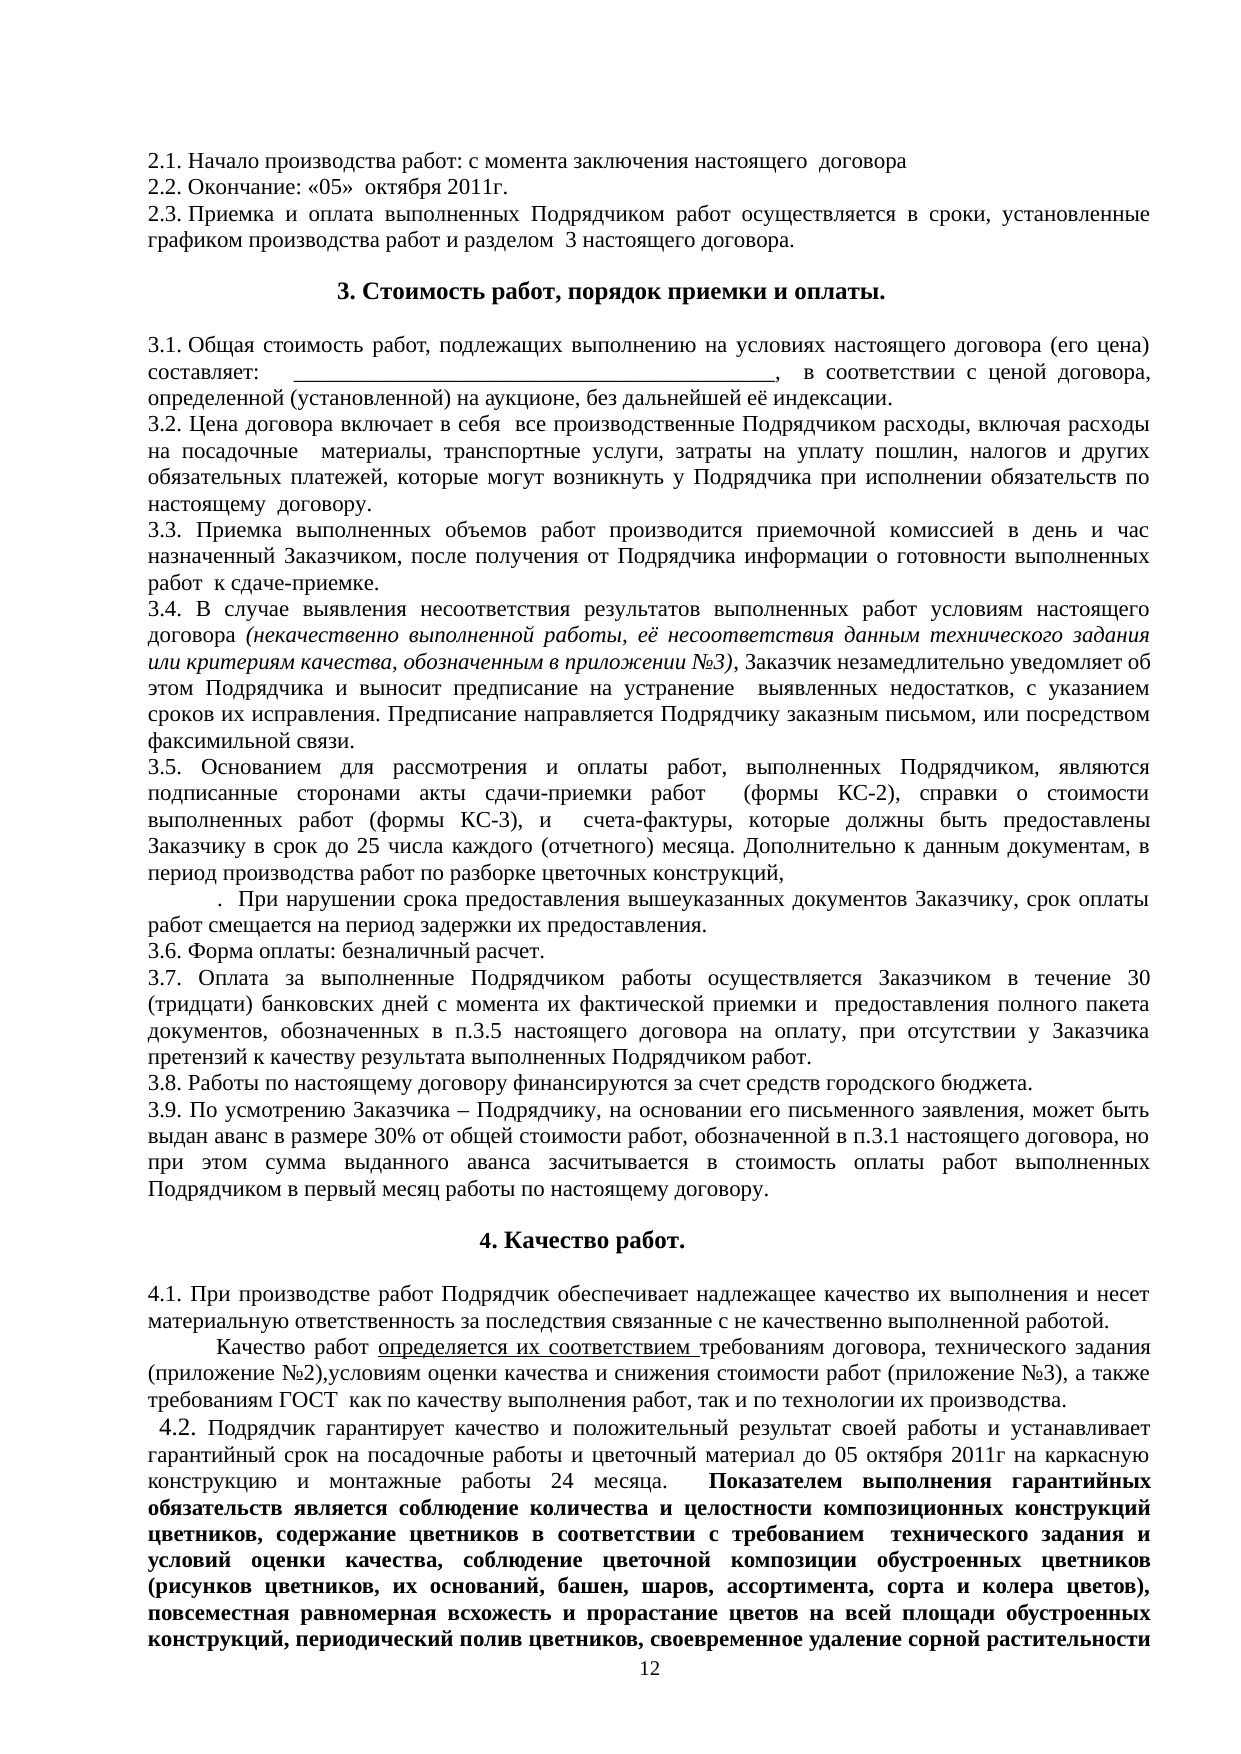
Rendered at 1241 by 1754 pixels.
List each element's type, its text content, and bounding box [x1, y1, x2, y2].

text 3.2. Цена договора включает в себя все производственные Подрядчиком расходы, включая расходы на посадочные материалы, транспортные услуги, затраты на уплату пошлин, налогов и других обязательных платежей, которые могут возникнуть у Подрядчика при исполнении обязательств по настоящему договору. [148, 411, 1152, 516]
text 3.6. Форма оплаты: безналичный расчет. [148, 938, 1152, 964]
text 4. Качество работ. [148, 1225, 1152, 1254]
text 3.9. По усмотрению Заказчика – Подрядчику, на основании его письменного заявления, может быть выдан аванс в размере 30% от общей стоимости работ, обозначенной в п.3.1 настоящего договора, но при этом сумма выданного аванса засчитывается в стоимость оплаты работ выполненных Подрядчиком в первый месяц работы по настоящему договору. [148, 1096, 1152, 1201]
text 2.1. Начало производства работ: с момента заключения настоящего договора [148, 147, 1152, 173]
text 3.5. Основанием для рассмотрения и оплаты работ, выполненных Подрядчиком, являются подписанные сторонами акты сдачи-приемки работ (формы КС-2), справки о стоимости выполненных работ (формы КС-3), и счета-фактуры, которые должны быть предоставлены Заказчику в срок до 25 числа каждого (отчетного) месяца. Дополнительно к данным документам, в период производства работ по разборке цветочных конструкций, [148, 753, 1152, 885]
text . При нарушении срока предоставления вышеуказанных документов Заказчику, срок оплаты работ смещается на период задержки их предоставления. [148, 885, 1152, 938]
text 3. Стоимость работ, порядок приемки и оплаты. [148, 276, 1152, 305]
text 3.3. Приемка выполненных объемов работ производится приемочной комиссией в день и час назначенный Заказчиком, после получения от Подрядчика информации о готовности выполненных работ к сдаче-приемке. [148, 516, 1152, 595]
text 3.4. В случае выявления несоответствия результатов выполненных работ условиям настоящего договора (некачественно выполненной работы, её несоответствия данным технического задания или критериям качества, обозначенным в приложении №3), Заказчик незамедлительно уведомляет об этом Подрядчика и выносит предписание на устранение выявленных недостатков, с указанием сроков их исправления. Предписание направляется Подрядчику заказным письмом, или посредством факсимильной связи. [148, 595, 1152, 753]
text 4.1. При производстве работ Подрядчик обеспечивает надлежащее качество их выполнения и несет материальную ответственность за последствия связанные с не качественно выполненной работой. [148, 1280, 1152, 1333]
text Качество работ определяется их соответствием требованиям договора, технического задания (приложение №2),условиям оценки качества и снижения стоимости работ (приложение №3), а также требованиям ГОСТ как по качеству выполнения работ, так и по технологии их производства. [148, 1333, 1152, 1412]
text 3.8. Работы по настоящему договору финансируются за счет средств городского бюджета. [148, 1069, 1152, 1096]
text 2.3. Приемка и оплата выполненных Подрядчиком работ осуществляется в сроки, установленные графиком производства работ и разделом 3 настоящего договора. [148, 199, 1152, 252]
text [148, 1412, 1152, 1652]
text 3.1. Общая стоимость работ, подлежащих выполнению на условиях настоящего договора (его цена) составляет: __________________________________________, в соответствии с ценой договора, определенной (установленной) на аукционе, без дальнейшей её индексации. [148, 331, 1152, 411]
text 3.7. Оплата за выполненные Подрядчиком работы осуществляется Заказчиком в течение 30 (тридцати) банковских дней с момента их фактической приемки и предоставления полного пакета документов, обозначенных в п.3.5 настоящего договора на оплату, при отсутствии у Заказчика претензий к качеству результата выполненных Подрядчиком работ. [148, 964, 1152, 1069]
text 2.2. Окончание: «05» октября 2011г. [148, 173, 1152, 199]
